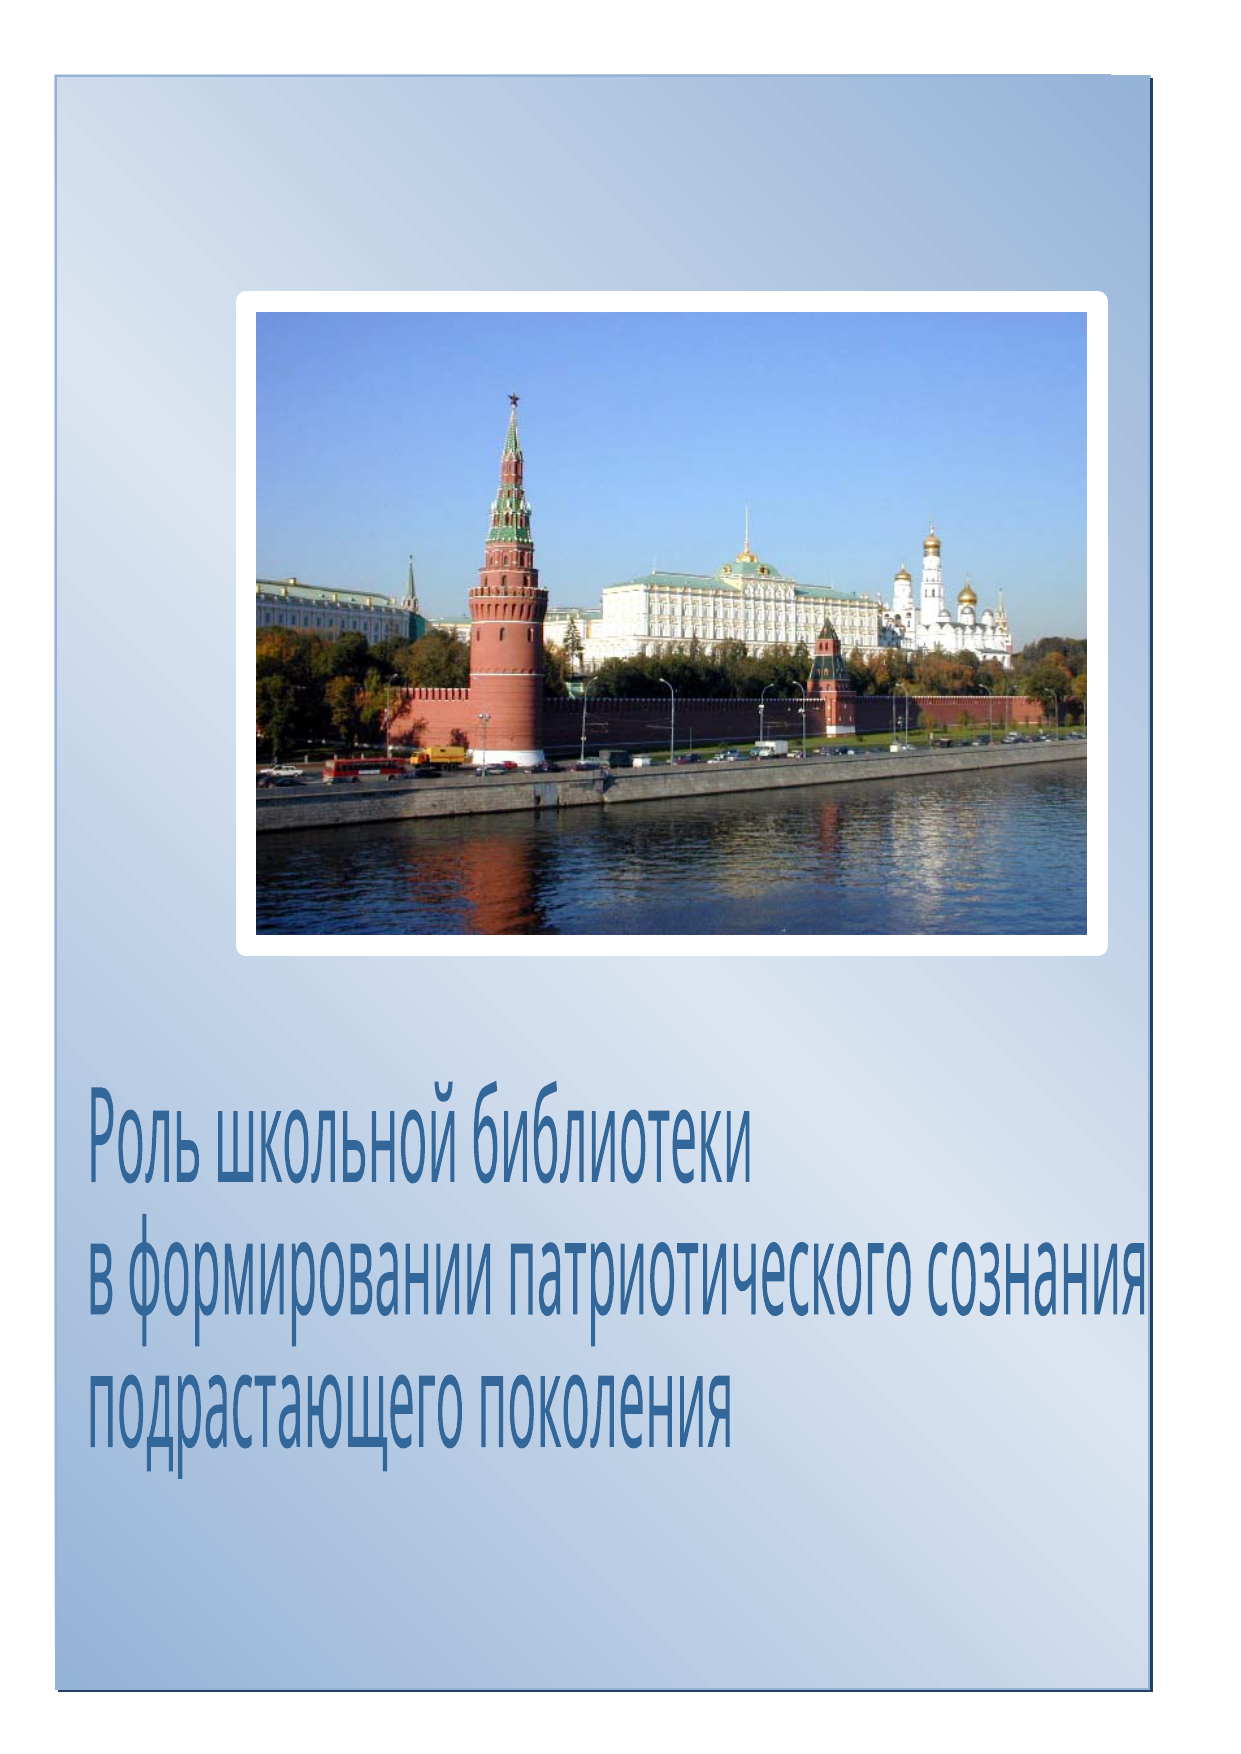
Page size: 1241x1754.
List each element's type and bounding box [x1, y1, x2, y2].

picture [256, 312, 1087, 935]
